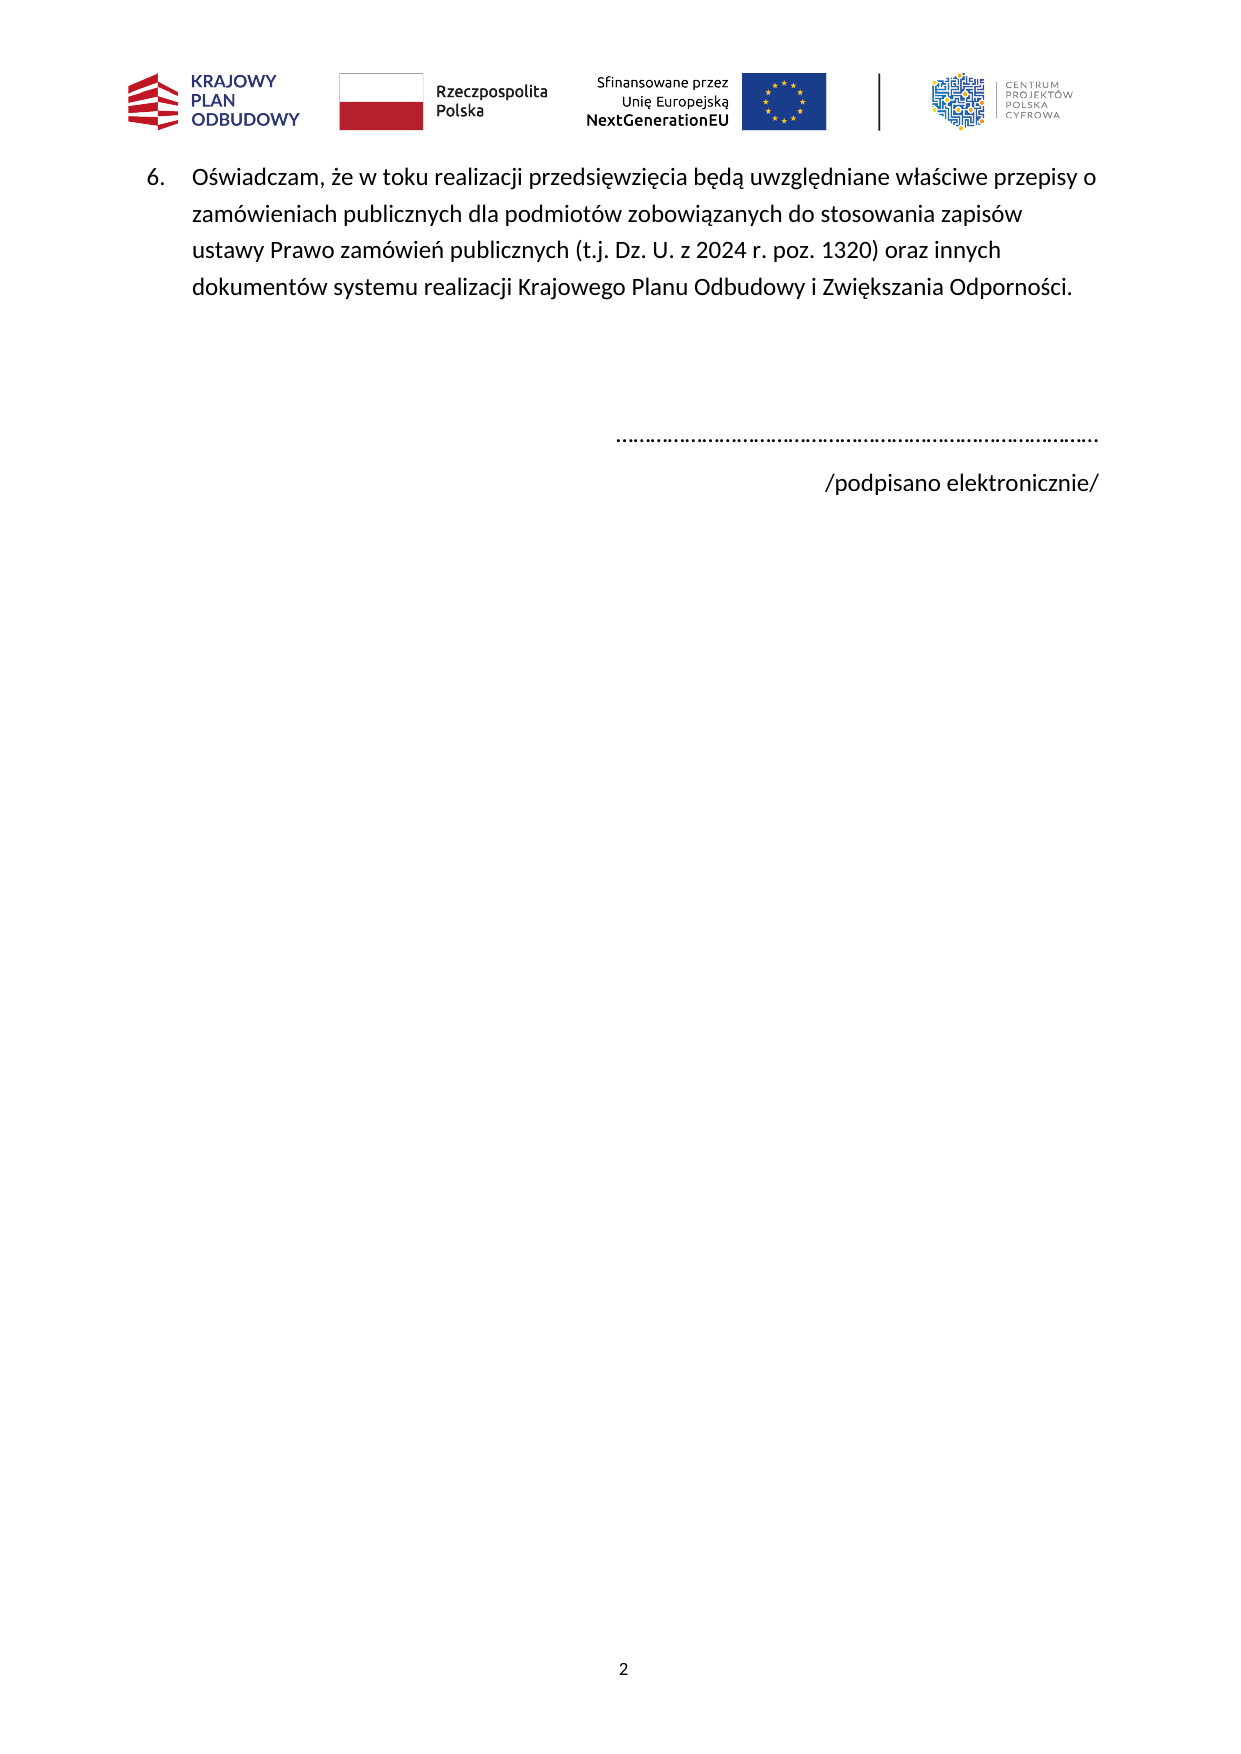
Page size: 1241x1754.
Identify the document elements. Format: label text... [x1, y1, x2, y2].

list Oświadczam, że w toku realizacji przedsięwzięcia będą uwzględniane właściwe przepisy o zamówieniach publicznych dla podmiotów zobowiązanych do stosowania zapisów ustawy Prawo zamówień publicznych (t.j. Dz. U. z 2024 r. poz. 1320) oraz innych dokumentów systemu realizacji Krajowego Planu Odbudowy i Zwiększania Odporności. [146, 161, 1099, 302]
text ………………………………………………………………………… [147, 418, 1099, 449]
picture [128, 73, 1073, 131]
text /podpisano elektronicznie/ [147, 467, 1099, 498]
